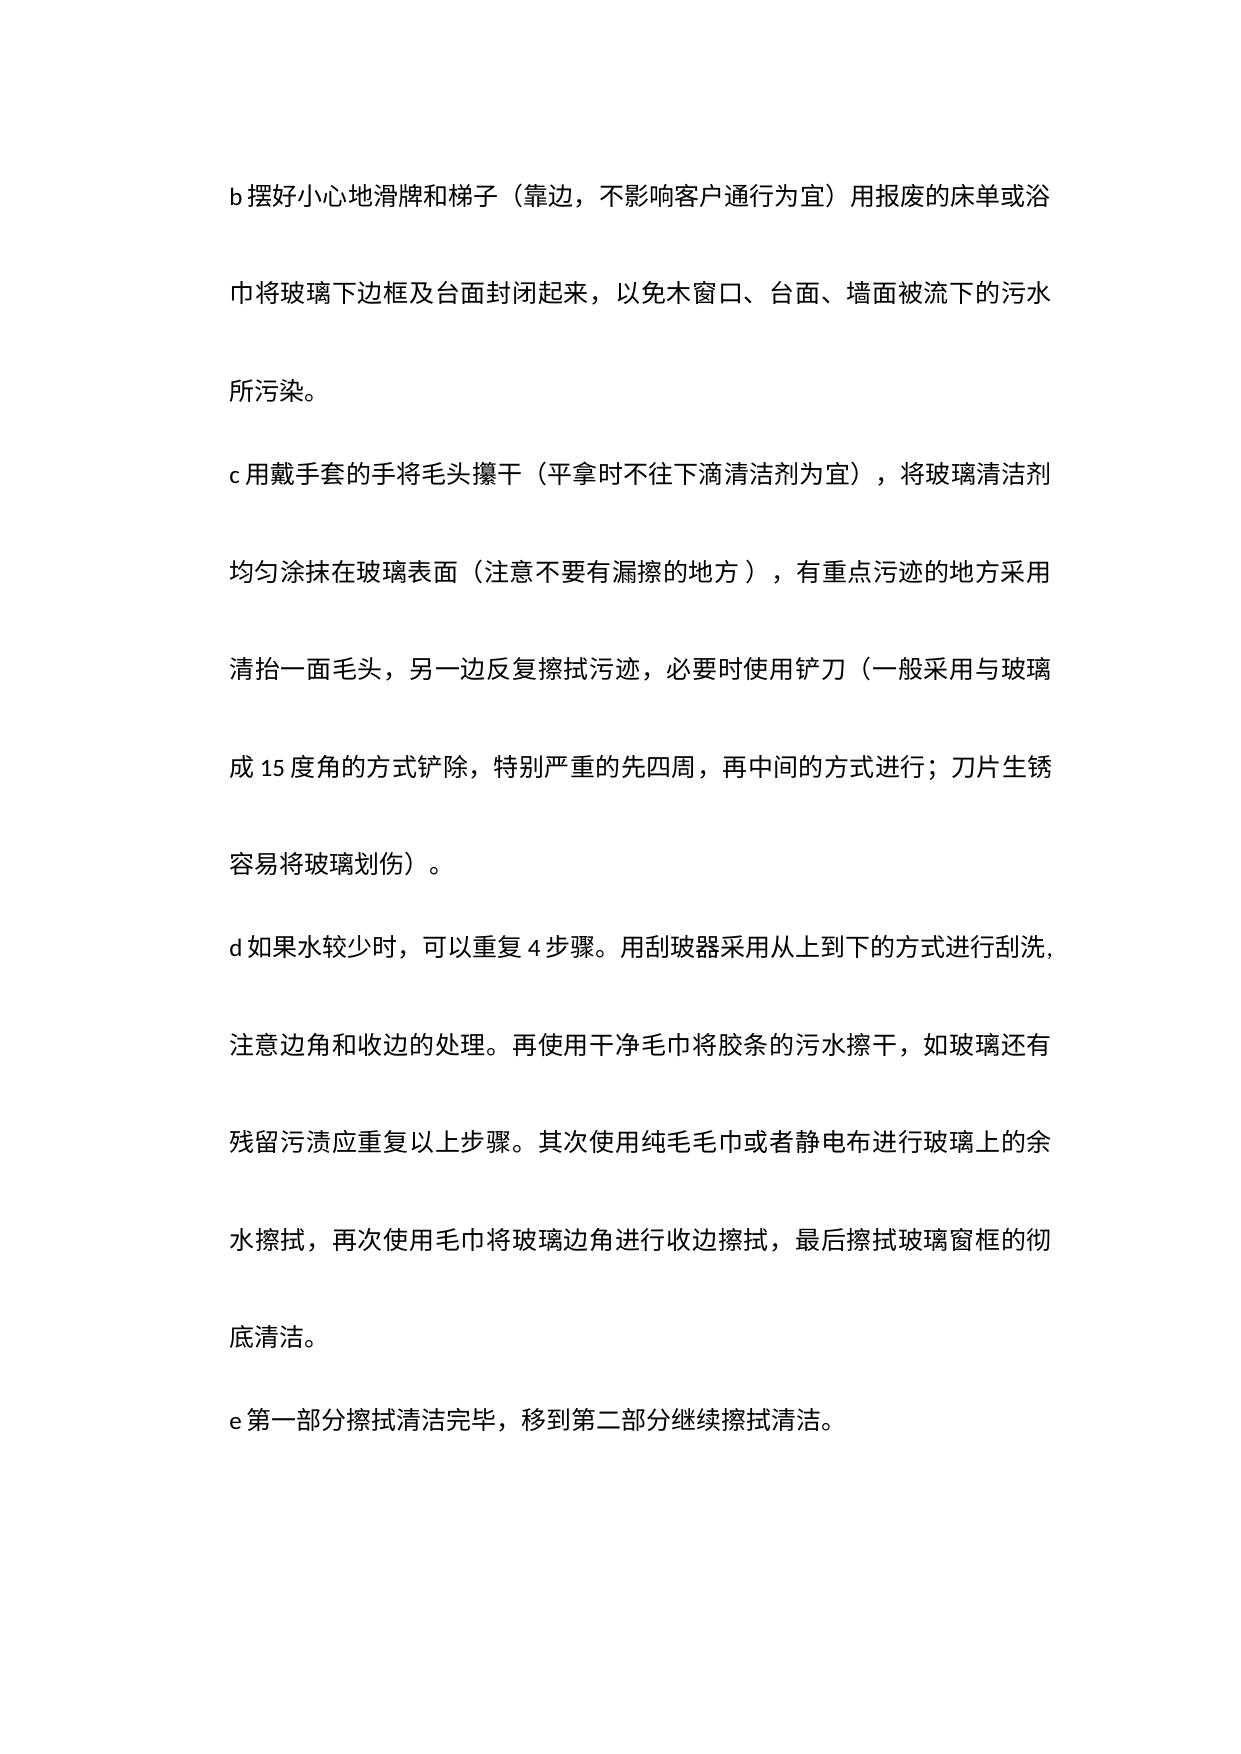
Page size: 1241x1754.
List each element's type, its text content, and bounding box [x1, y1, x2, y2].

text c用戴手套的手将毛头攥干（平拿时不往下滴清洁剂为宜），将玻璃清洁剂均匀涂抹在玻璃表面（注意不要有漏擦的地方 ），有重点污迹的地方采用清抬一面毛头，另一边反复擦拭污迹，必要时使用铲刀（一般采用与玻璃成15度角的方式铲除，特别严重的先四周，再中间的方式进行；刀片生锈容易将玻璃划伤）。 [229, 440, 1053, 895]
text e第一部分擦拭清洁完毕，移到第二部分继续擦拭清洁。 [229, 1386, 1053, 1451]
text b摆好小心地滑牌和梯子（靠边，不影响客户通行为宜）用报废的床单或浴巾将玻璃下边框及台面封闭起来，以免木窗口、台面、墙面被流下的污水所污染。 [229, 162, 1053, 422]
text d如果水较少时，可以重复4步骤。用刮玻器采用从上到下的方式进行刮洗,注意边角和收边的处理。再使用干净毛巾将胶条的污水擦干，如玻璃还有残留污渍应重复以上步骤。其次使用纯毛毛巾或者静电布进行玻璃上的余水擦拭，再次使用毛巾将玻璃边角进行收边擦拭，最后擦拭玻璃窗框的彻底清洁。 [229, 913, 1053, 1368]
